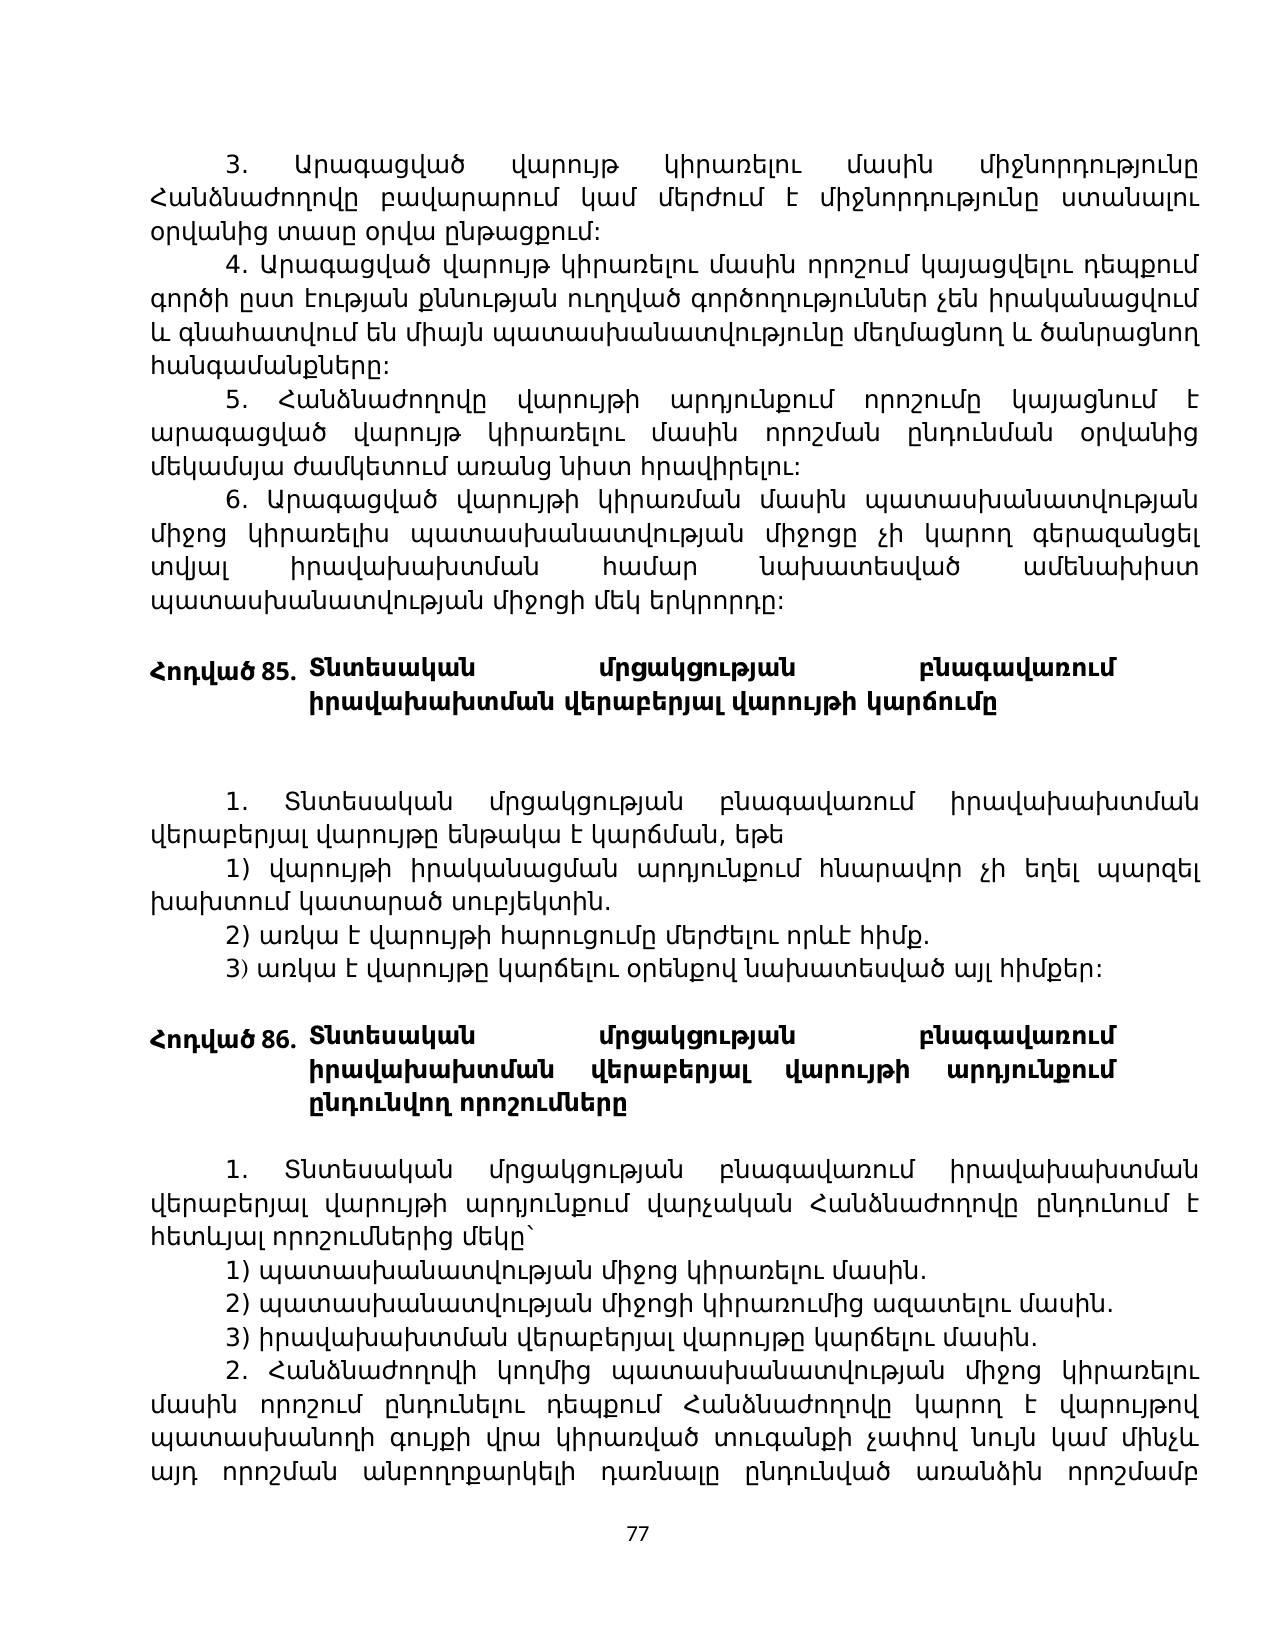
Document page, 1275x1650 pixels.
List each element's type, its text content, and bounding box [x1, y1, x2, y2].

text 2) պատասխանատվության միջոցի կիրառումից ազատելու մասին. [150, 1289, 1200, 1318]
text 1) պատասխանատվության միջոց կիրառելու մասին. [150, 1256, 1200, 1285]
table_header Տնտեսական մրցակցության բնագավառում իրավախախտման վերաբերյալ վարույթի կարճումը [308, 653, 1115, 720]
table_header Տնտեսական մրցակցության բնագավառում իրավախախտման վերաբերյալ վարույթի արդյունքում ընդունվող որոշումները [308, 1022, 1115, 1122]
text 5. Հանձնաժողովը վարույթի արդյունքում որոշումը կայացնում է արագացված վարույթ կիրառելու մասին որոշման ընդունման օրվանից մեկամսյա ժամկետում առանց նիստ հրավիրելու: [150, 385, 1200, 481]
text 4. Արագացված վարույթ կիրառելու մասին որոշում կայացվելու դեպքում գործի ըստ էության քննության ուղղված գործողություններ չեն իրականացվում և գնահատվում են միայն պատասխանատվությունը մեղմացնող և ծանրացնող հանգամանքները: [150, 251, 1200, 380]
text 3 առկա է վարույթը կարճելու օրենքով նախատեսված այլ հիմքեր: [150, 954, 1200, 984]
text 1. Տնտեսական մրցակցության բնագավառում իրավախախտման վերաբերյալ վարույթի արդյունքում վարչական Հանձնաժողովը ընդունում է հետևյալ որոշումներից մեկը` [150, 1155, 1200, 1251]
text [150, 1356, 1200, 1486]
text 1. Տնտեսական մրցակցության բնագավառում իրավախախտման վերաբերյալ վարույթը ենթակա է կարճման, եթե [150, 787, 1200, 849]
text 2) առկա է վարույթի հարուցումը մերժելու որևէ հիմք. [150, 921, 1200, 950]
table_header Հոդված 86. [150, 1022, 308, 1122]
text 3) իրավախախտման վերաբերյալ վարույթը կարճելու մասին. [150, 1323, 1200, 1352]
table_header Հոդված 85. [150, 653, 308, 720]
text 6. Արագացված վարույթի կիրառման մասին պատասխանատվության միջոց կիրառելիս պատասխանատվության միջոցը չի կարող գերազանցել տվյալ իրավախախտման համար նախատեսված ամենախիստ պատասխանատվության միջոցի մեկ երկրորդը: [150, 485, 1200, 615]
text 3. Արագացված վարույթ կիրառելու մասին միջնորդությունը Հանձնաժողովը բավարարում կամ մերժում է միջնորդությունը ստանալու օրվանից տասը օրվա ընթացքում: [150, 150, 1200, 246]
text 1) վարույթի իրականացման արդյունքում հնարավոր չի եղել պարզել խախտում կատարած սուբյեկտին. [150, 854, 1200, 917]
